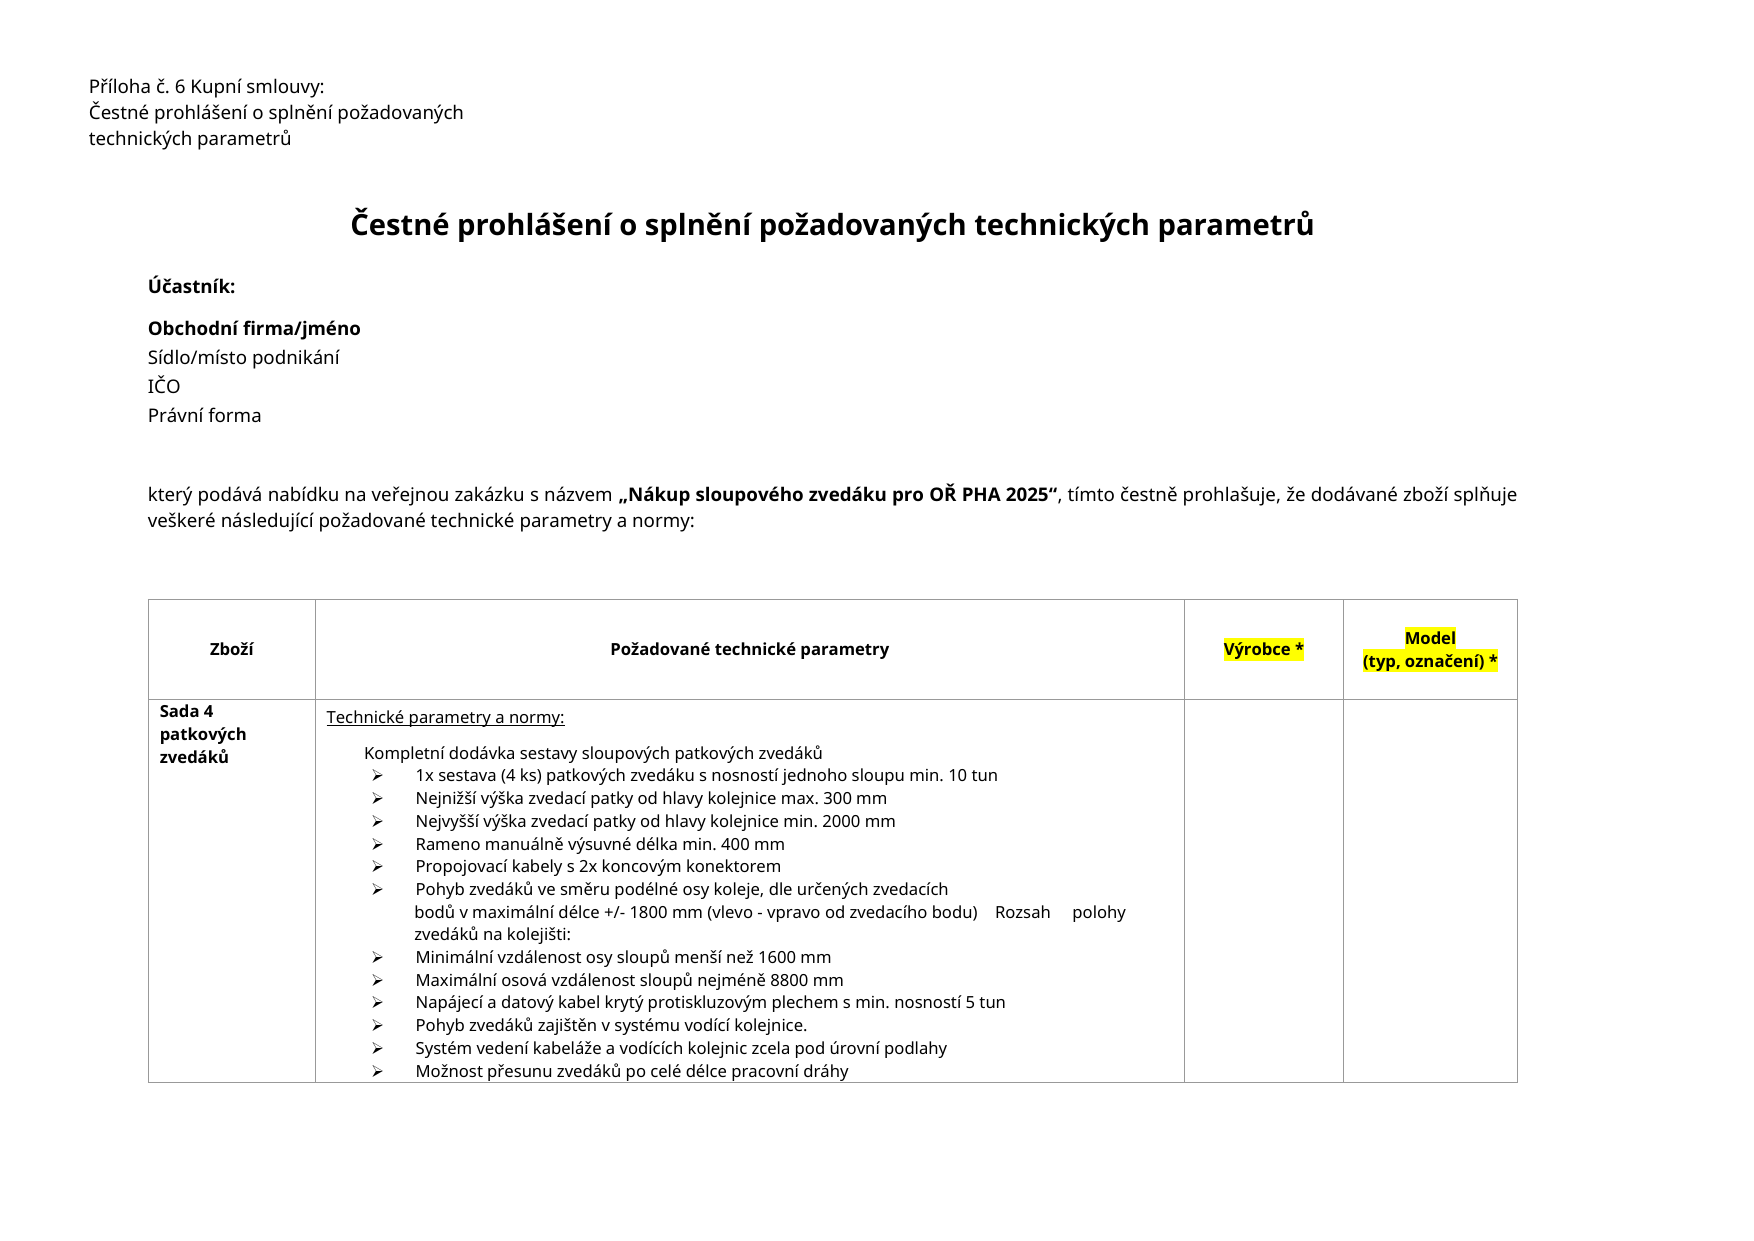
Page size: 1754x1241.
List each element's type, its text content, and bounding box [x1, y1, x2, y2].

table_header Výrobce * [1185, 600, 1343, 699]
text Obchodní firma/jméno [148, 312, 1518, 341]
text Účastník: [148, 268, 1518, 299]
table_cell [1185, 700, 1343, 1082]
text který podává nabídku na veřejnou zakázku s názvem „Nákup sloupového zvedáku pro OŘ PHA 2025“, tímto čestně prohlašuje, že dodávané zboží splňuje veškeré následující požadované technické parametry a normy: [148, 482, 1518, 533]
table_cell [1344, 700, 1517, 1082]
table_header Požadované technické parametry [316, 600, 1184, 699]
table_header Model (typ, označení) * [1344, 600, 1517, 699]
text Právní forma [148, 399, 1518, 428]
text Sídlo/místo podnikání [148, 341, 1518, 370]
table_header Zboží [149, 600, 315, 699]
text IČO [148, 370, 1518, 399]
text Čestné prohlášení o splnění požadovaných technických parametrů [148, 204, 1518, 243]
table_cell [149, 700, 315, 1082]
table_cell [316, 700, 1184, 1082]
